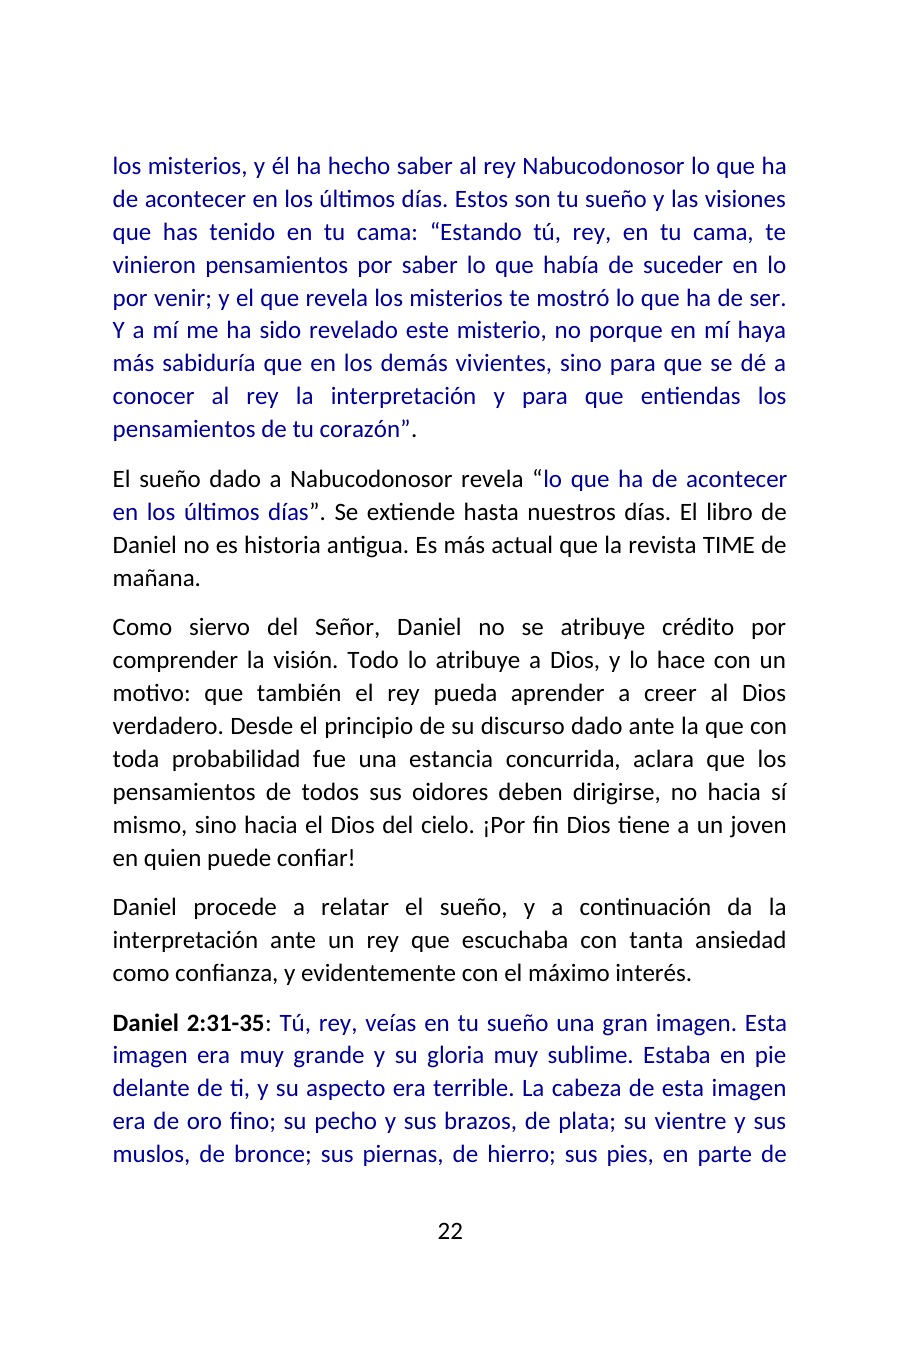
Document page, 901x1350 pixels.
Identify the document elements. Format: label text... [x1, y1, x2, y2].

text Como siervo del Señor, Daniel no se atribuye crédito por comprender la visión. Todo lo atribuye a Dios, y lo hace con un motivo: que también el rey pueda aprender a creer al Dios verdadero. Desde el principio de su discurso dado ante la que con toda probabilidad fue una estancia concurrida, aclara que los pensamientos de todos sus oidores deben dirigirse, no hacia sí mismo, sino hacia el Dios del cielo. ¡Por fin Dios tiene a un joven en quien puede confiar! [112, 611, 788, 872]
text Daniel procede a relatar el sueño, y a continuación da la interpretación ante un rey que escuchaba con tanta ansiedad como confianza, y evidentemente con el máximo interés. [112, 891, 788, 988]
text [112, 1007, 788, 1169]
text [112, 150, 788, 444]
text El sueño dado a Nabucodonosor revela “lo que ha de acontecer en los últimos días”. Se extiende hasta nuestros días. El libro de Daniel no es historia antigua. Es más actual que la revista TIME de mañana. [112, 463, 788, 592]
